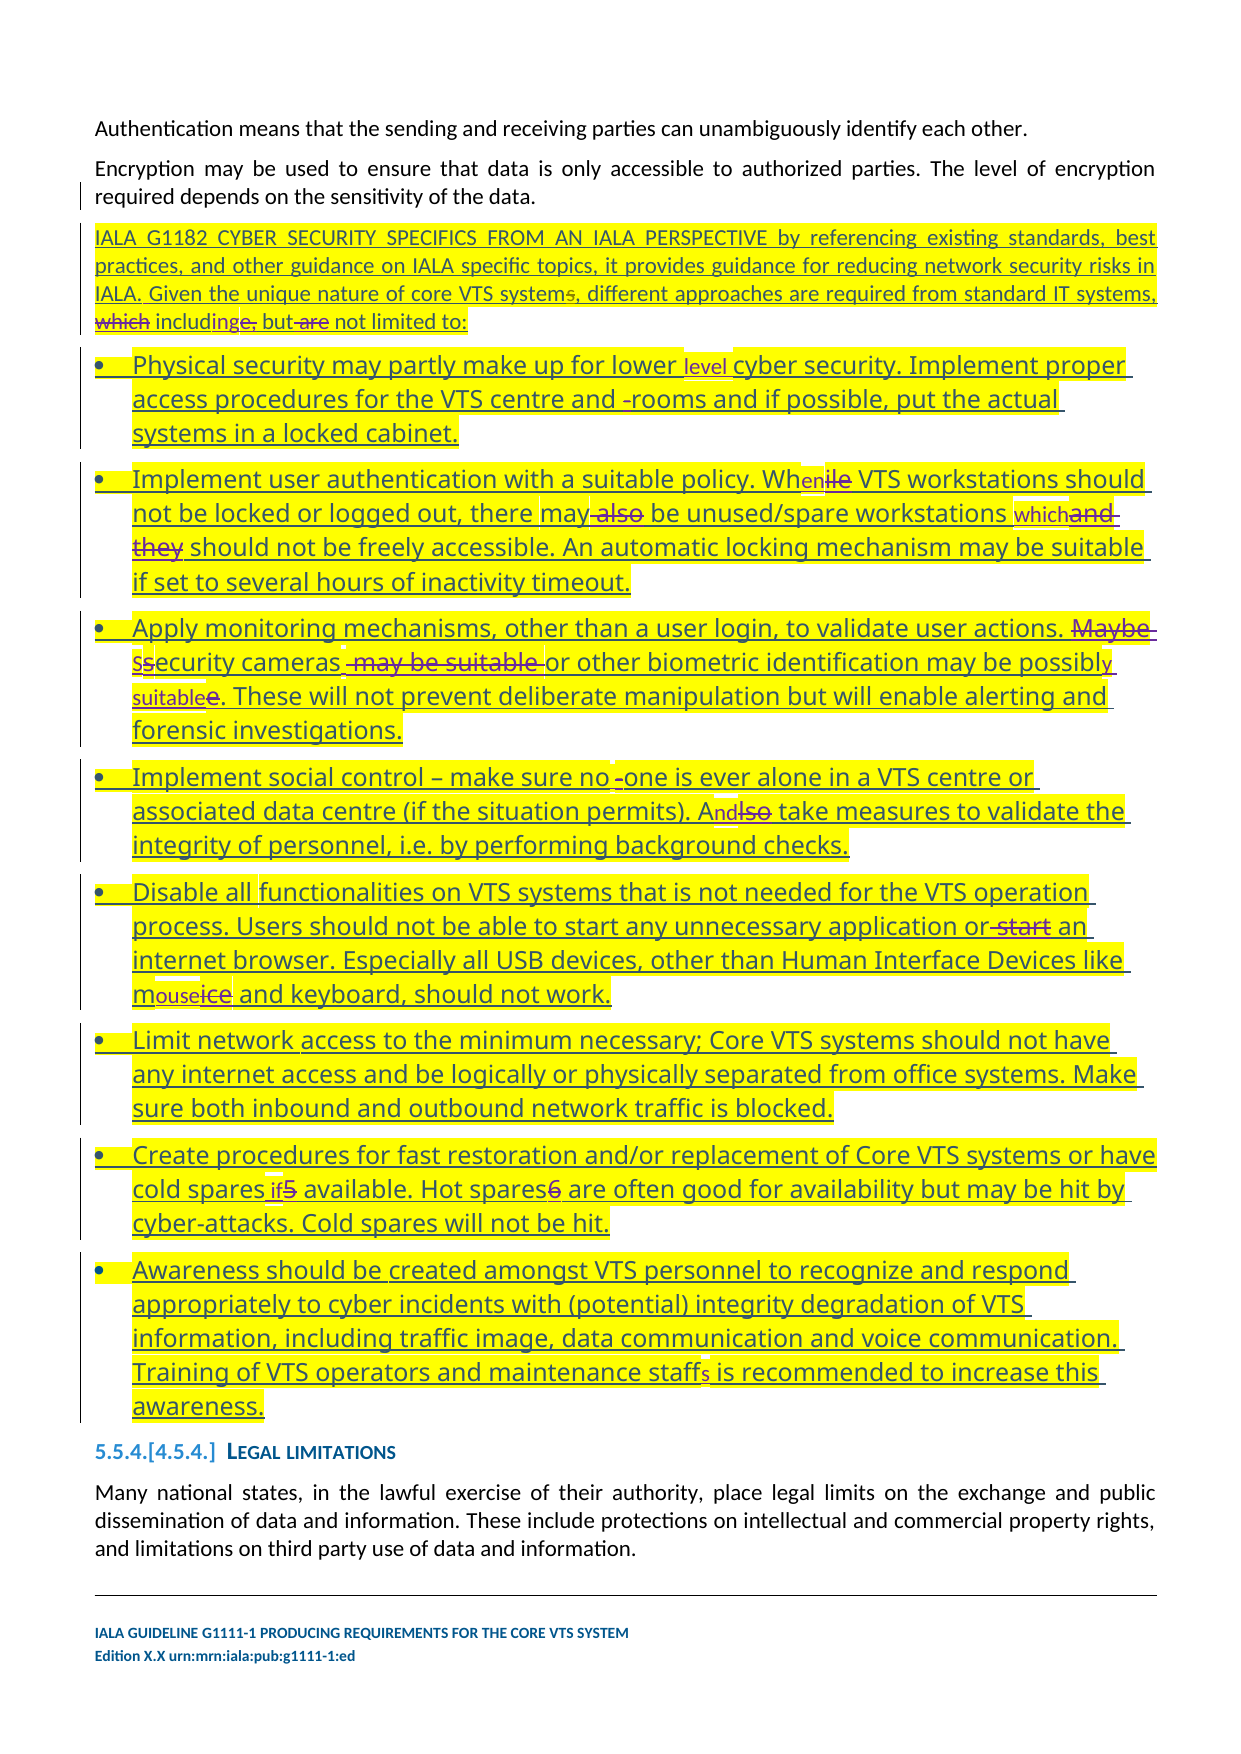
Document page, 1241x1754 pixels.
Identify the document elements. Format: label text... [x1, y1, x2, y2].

text Authentication means that the sending and receiving parties can unambiguously identify each other. [94, 114, 1157, 142]
text Many national states, in the lawful exercise of their authority, place legal limits on the exchange and public dissemination of data and information. These include protections on intellectual and commercial property rights, and limitations on third party use of data and information. [94, 1478, 1157, 1562]
text Encryption may be used to ensure that data is only accessible to authorized parties. The level of encryption required depends on the sensitivity of the data. [94, 154, 1157, 210]
subtitle Legal limitations [94, 1435, 1069, 1466]
